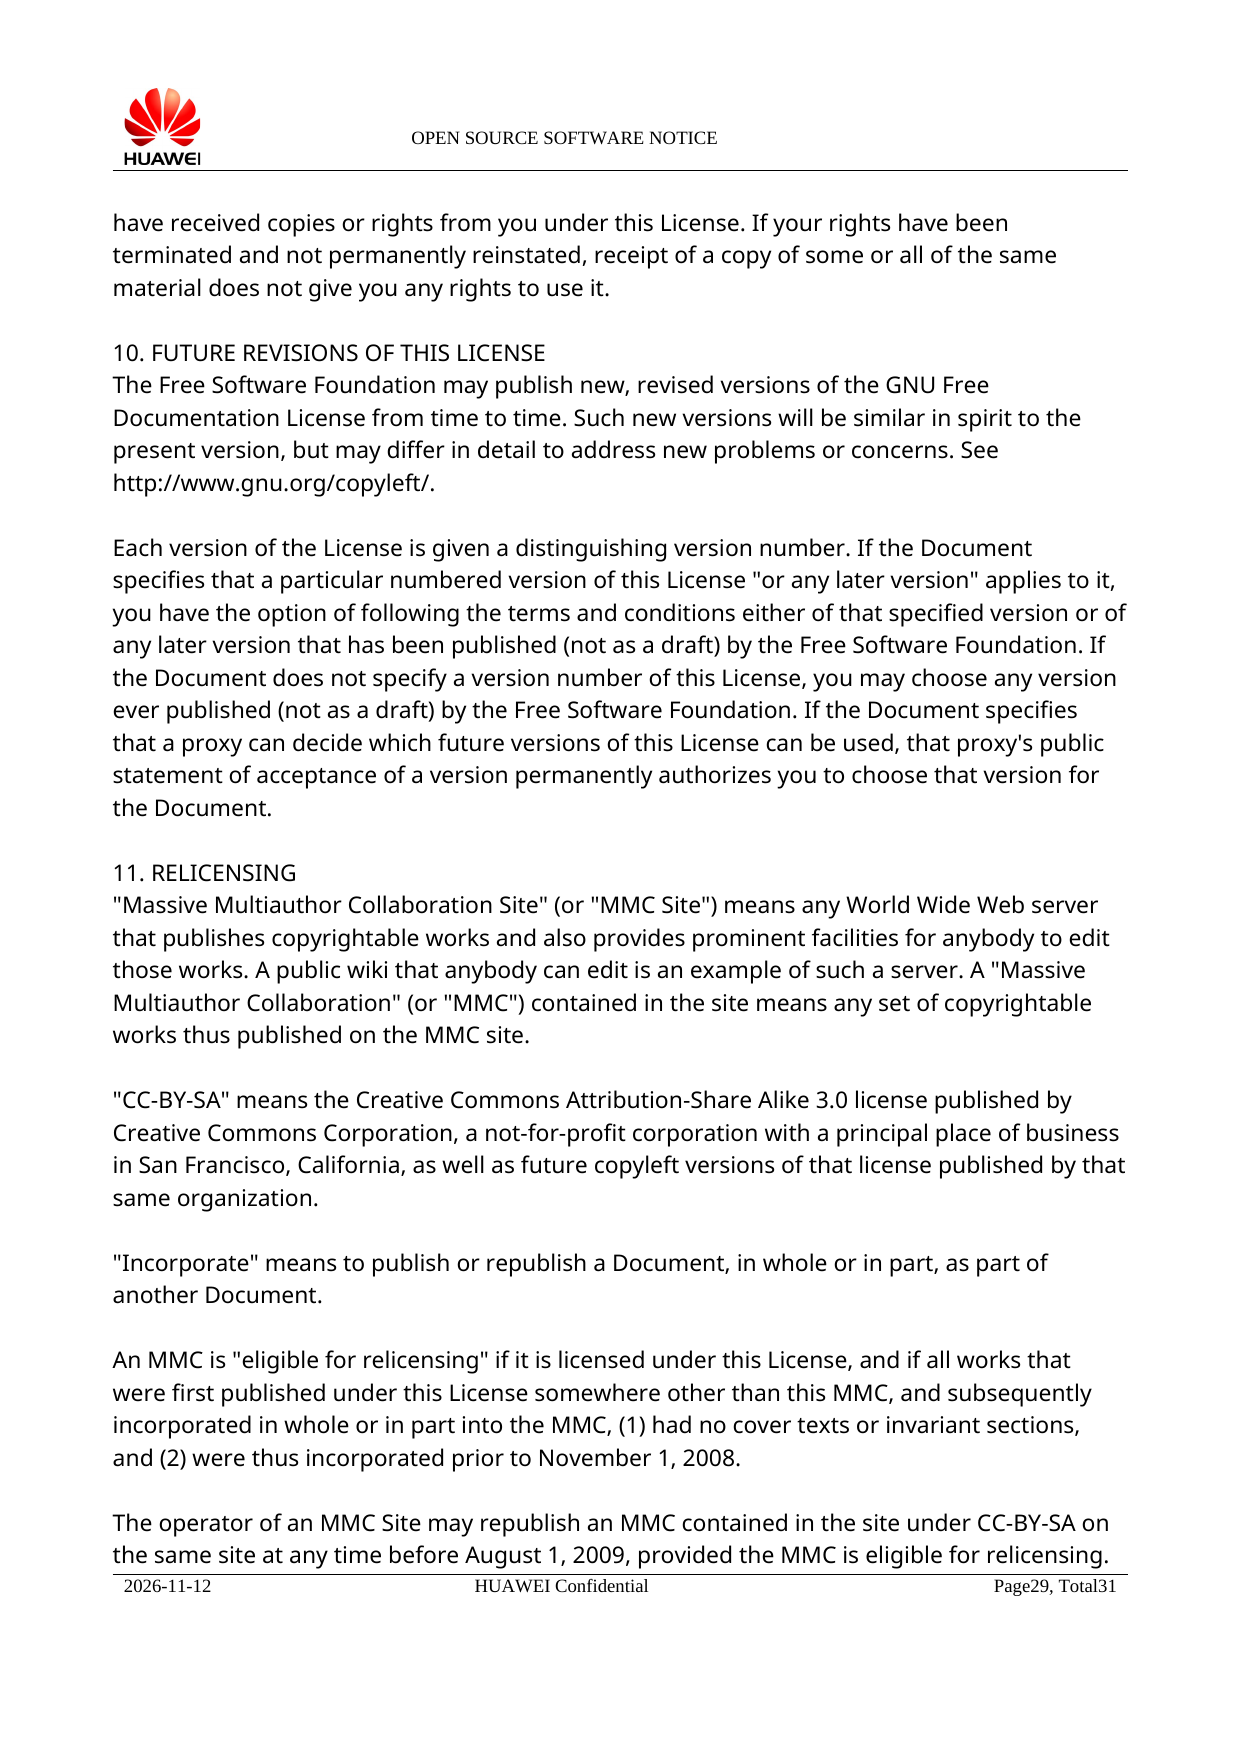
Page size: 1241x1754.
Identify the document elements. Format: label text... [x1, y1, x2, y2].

text Each version of the License is given a distinguishing version number. If the Document specifies that a particular numbered version of this License "or any later version" applies to it, you have the option of following the terms and conditions either of that specified version or of any later version that has been published (not as a draft) by the Free Software Foundation. If the Document does not specify a version number of this License, you may choose any version ever published (not as a draft) by the Free Software Foundation. If the Document specifies that a proxy can decide which future versions of this License can be used, that proxy's public statement of acceptance of a version permanently authorizes you to choose that version for the Document. [112, 531, 1128, 824]
text An MMC is "eligible for relicensing" if it is licensed under this License, and if all works that were first published under this License somewhere other than this MMC, and subsequently incorporated in whole or in part into the MMC, (1) had no cover texts or invariant sections, and (2) were thus incorporated prior to November 1, 2008. [112, 1344, 1128, 1474]
text 10. FUTURE REVISIONS OF THIS LICENSE [112, 336, 1128, 369]
text The Free Software Foundation may publish new, revised versions of the GNU Free Documentation License from time to time. Such new versions will be similar in spirit to the present version, but may differ in detail to address new problems or concerns. See http://www.gnu.org/copyleft/. [112, 369, 1128, 499]
picture [124, 88, 201, 165]
text "Incorporate" means to publish or republish a Document, in whole or in part, as part of another Document. [112, 1246, 1128, 1311]
text "CC-BY-SA" means the Creative Commons Attribution-Share Alike 3.0 license published by Creative Commons Corporation, a not-for-profit corporation with a principal place of business in San Francisco, California, as well as future copyleft versions of that license published by that same organization. [112, 1084, 1128, 1214]
text 11. RELICENSING [112, 856, 1128, 889]
text The operator of an MMC Site may republish an MMC contained in the site under CC-BY-SA on the same site at any time before August 1, 2009, provided the MMC is eligible for relicensing. [112, 1506, 1128, 1571]
text "Massive Multiauthor Collaboration Site" (or "MMC Site") means any World Wide Web server that publishes copyrightable works and also provides prominent facilities for anybody to edit those works. A public wiki that anybody can edit is an example of such a server. A "Massive Multiauthor Collaboration" (or "MMC") contained in the site means any set of copyrightable works thus published on the MMC site. [112, 889, 1128, 1051]
